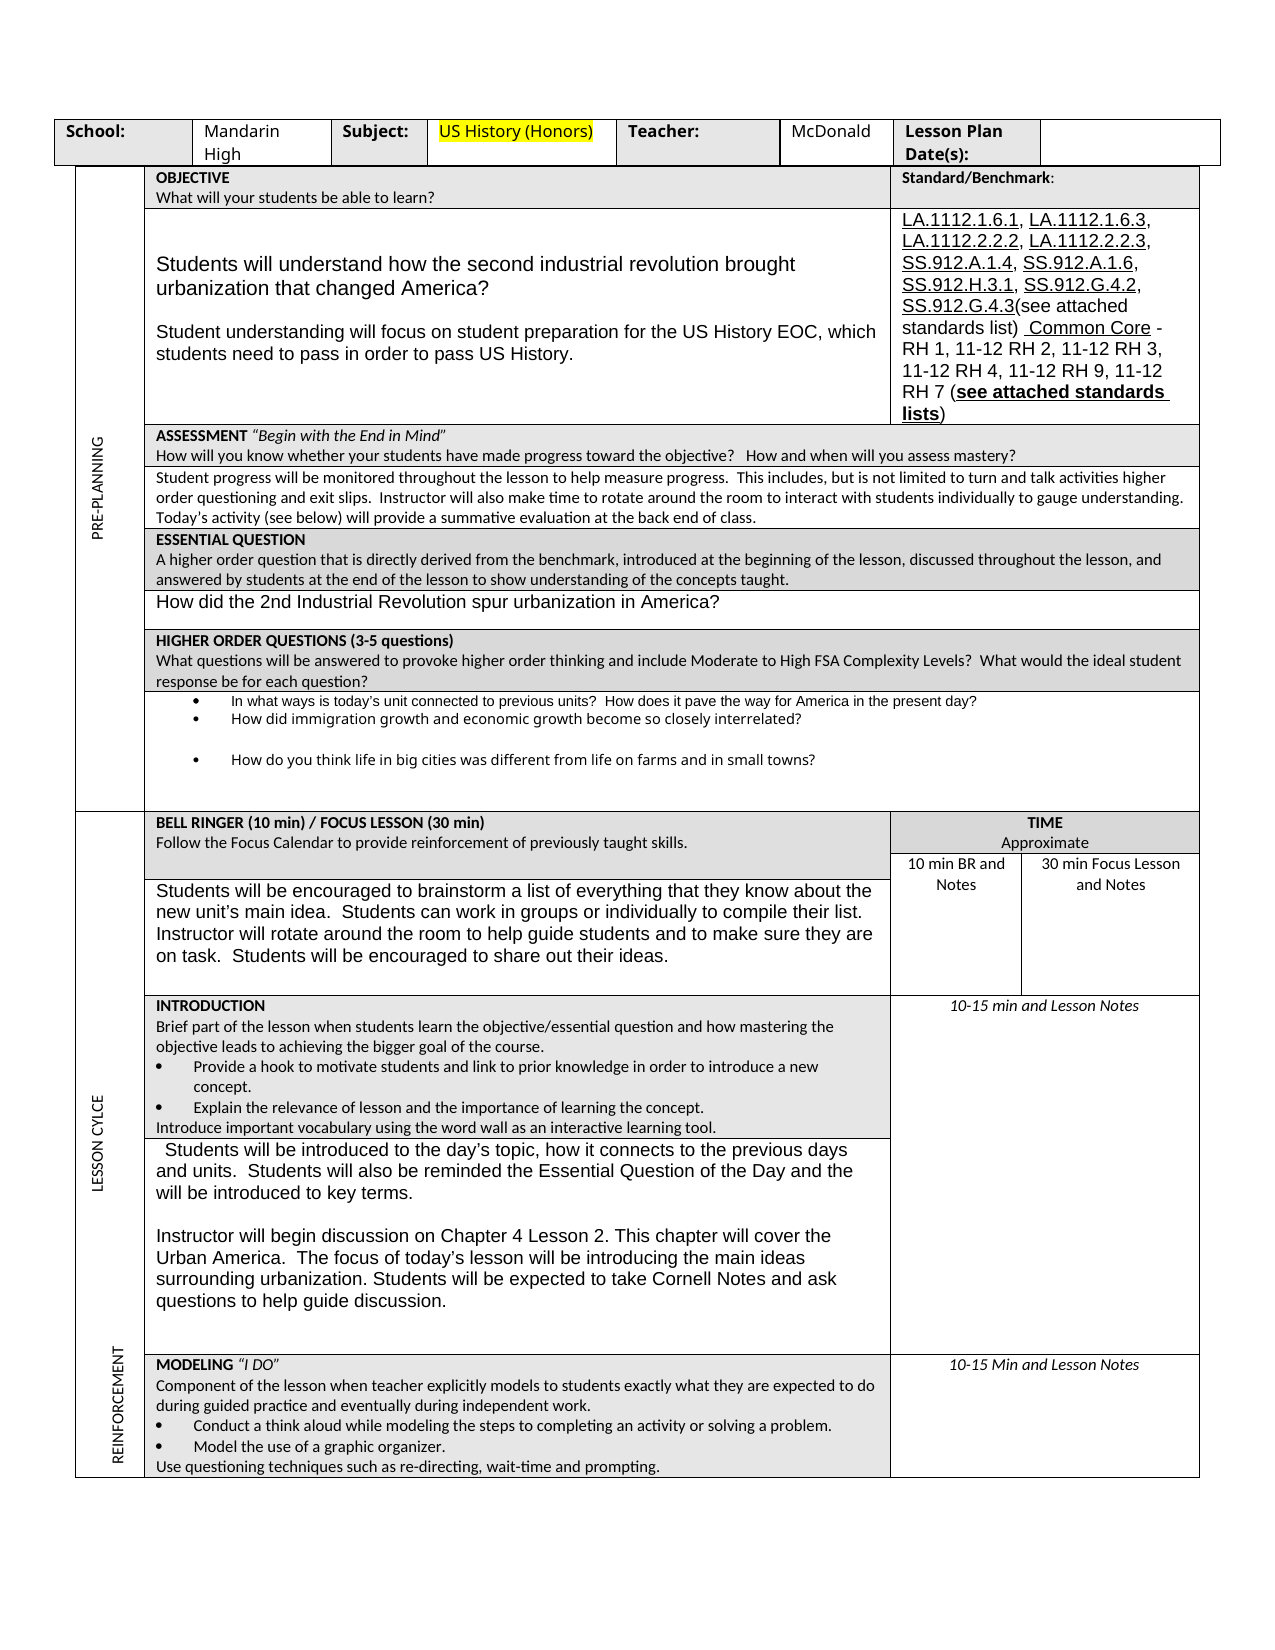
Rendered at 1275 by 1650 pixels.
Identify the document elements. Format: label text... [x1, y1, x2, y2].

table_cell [891, 1355, 1199, 1477]
table_cell ESSENTIAL QUESTION A higher order question that is directly derived from the benchmark, introduced at the beginning of the lesson, discussed throughout the lesson, and answered by students at the end of the lesson to show understanding of the concepts taught. [145, 529, 1199, 590]
table_cell Student progress will be monitored throughout the lesson to help measure progress. This includes, but is not limited to turn and talk activities higher order questioning and exit slips. Instructor will also make time to rotate around the room to interact with students individually to gauge understanding. Today’s activity (see below) will provide a summative evaluation at the back end of class. [145, 467, 1199, 528]
table_cell LA.1112.1.6.1, LA.1112.1.6.3, LA.1112.2.2.2, LA.1112.2.2.3, SS.912.A.1.4, SS.912.A.1.6, SS.912.H.3.1, SS.912.G.4.2, SS.912.G.4.3(see attached standards list) Common Core - RH 1, 11-12 RH 2, 11-12 RH 3, 11-12 RH 4, 11-12 RH 9, 11-12 RH 7 (see attached standards lists) [891, 209, 1199, 424]
table_cell LESSON CYLCE REINFORCEMENT [76, 812, 144, 1477]
table_cell BELL RINGER (10 min) / FOCUS LESSON (30 min) Follow the Focus Calendar to provide reinforcement of previously taught skills. [145, 812, 890, 879]
table_header [1041, 120, 1220, 165]
table_header Teacher: [617, 120, 779, 165]
table_cell 30 min Focus Lesson and Notes [1022, 854, 1199, 994]
table_cell MODELING “I DO” Component of the lesson when teacher explicitly models to students exactly what they are expected to do during guided practice and eventually during independent work. Conduct a think aloud while modeling the steps to completing an activity or solving a problem. Model the use of a graphic organizer. Use questioning techniques such as re-directing, wait-time and prompting. [145, 1355, 890, 1477]
table_header OBJECTIVE What will your students be able to learn? [145, 167, 890, 208]
table_cell Students will understand how the second industrial revolution brought urbanization that changed America? Student understanding will focus on student preparation for the US History EOC, which students need to pass in order to pass US History. [145, 209, 890, 424]
table_header US History (Honors) [428, 120, 616, 165]
table_header Mandarin High [193, 120, 331, 165]
table_cell 10-15 min and Lesson Notes [891, 996, 1199, 1354]
table_cell 10 min BR and Notes [891, 854, 1021, 994]
table_cell Students will be introduced to the day’s topic, how it connects to the previous days and units. Students will also be reminded the Essential Question of the Day and the will be introduced to key terms. Instructor will begin discussion on Chapter 4 Lesson 2. This chapter will cover the Urban America. The focus of today’s lesson will be introducing the main ideas surrounding urbanization. Students will be expected to take Cornell Notes and ask questions to help guide discussion. [145, 1139, 890, 1354]
table_header School: [55, 120, 192, 165]
table_header Subject: [332, 120, 427, 165]
table_cell How did the 2nd Industrial Revolution spur urbanization in America? [145, 591, 1199, 629]
table_cell In what ways is today’s unit connected to previous units? How does it pave the way for America in the present day? How did immigration growth and economic growth become so closely interrelated? How do you think life in big cities was different from life on farms and in small towns? [145, 692, 1199, 811]
table_header Lesson Plan Date(s): [894, 120, 1040, 165]
table_cell INTRODUCTION Brief part of the lesson when students learn the objective/essential question and how mastering the objective leads to achieving the bigger goal of the course. Provide a hook to motivate students and link to prior knowledge in order to introduce a new concept. Explain the relevance of lesson and the importance of learning the concept. Introduce important vocabulary using the word wall as an interactive learning tool. [145, 996, 890, 1138]
table_cell TIME Approximate [891, 812, 1199, 853]
table_header PRE-PLANNING [76, 167, 144, 811]
table_header Standard/Benchmark: [891, 167, 1199, 208]
table_cell Students will be encouraged to brainstorm a list of everything that they know about the new unit’s main idea. Students can work in groups or individually to compile their list. Instructor will rotate around the room to help guide students and to make sure they are on task. Students will be encouraged to share out their ideas. [145, 880, 890, 994]
table_cell ASSESSMENT “Begin with the End in Mind” How will you know whether your students have made progress toward the objective? How and when will you assess mastery? [145, 425, 1199, 466]
table_header McDonald [781, 120, 893, 165]
table_cell HIGHER ORDER QUESTIONS (3-5 questions) What questions will be answered to provoke higher order thinking and include Moderate to High FSA Complexity Levels? What would the ideal student response be for each question? [145, 630, 1199, 691]
